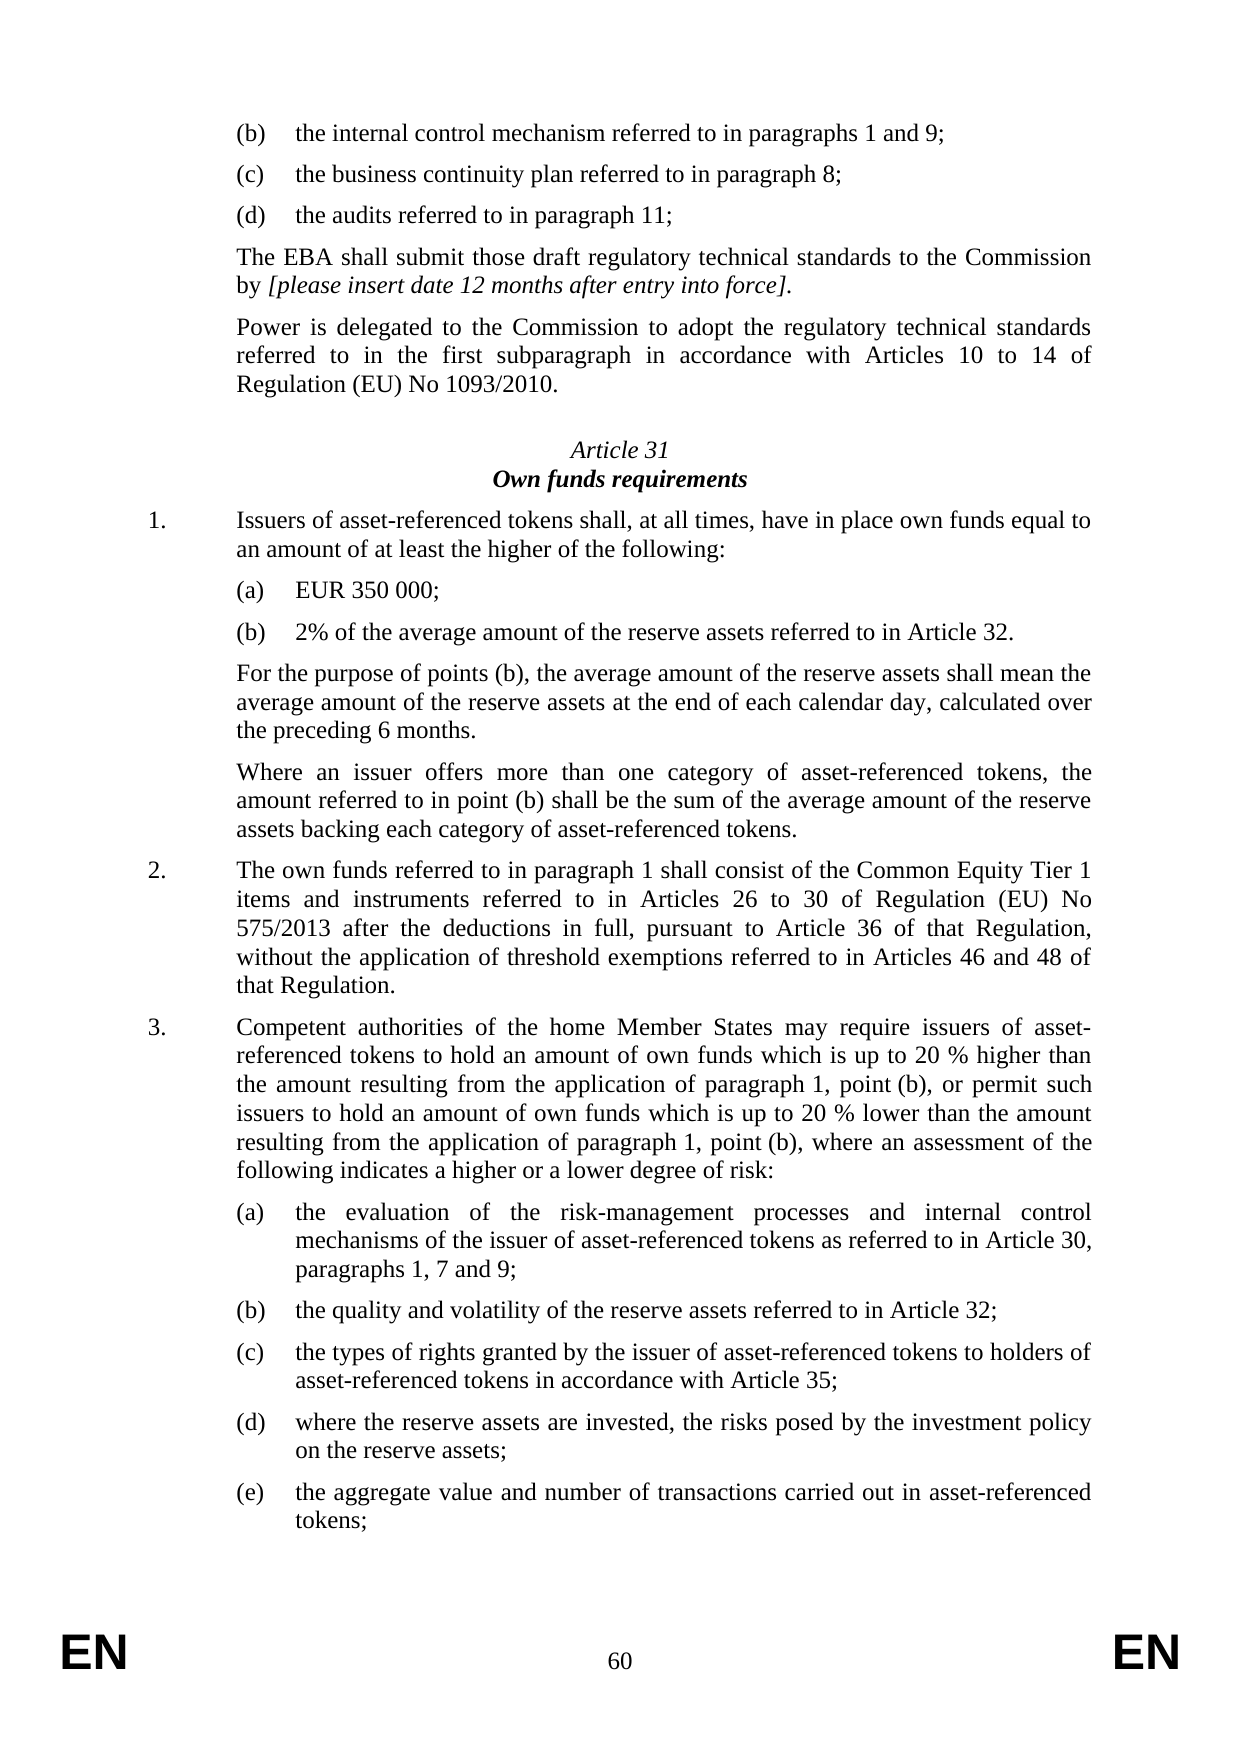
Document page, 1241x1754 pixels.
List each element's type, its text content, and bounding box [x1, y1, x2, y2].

text For the purpose of points (b), the average amount of the reserve assets shall mean the average amount of the reserve assets at the end of each calendar day, calculated over the preceding 6 months. [236, 658, 1093, 744]
text (a) the evaluation of the risk-management processes and internal control mechanisms of the issuer of asset-referenced tokens as referred to in Article 30, paragraphs 1, 7 and 9; [236, 1197, 1093, 1283]
text (e) the aggregate value and number of transactions carried out in asset-referenced tokens; [236, 1477, 1093, 1534]
text (d) the audits referred to in paragraph 11; [236, 201, 1093, 229]
text (c) the types of rights granted by the issuer of asset-referenced tokens to holders of asset-referenced tokens in accordance with Article 35; [236, 1337, 1093, 1394]
text Article 31 Own funds requirements [148, 436, 1093, 493]
text 2. The own funds referred to in paragraph 1 shall consist of the Common Equity Tier 1 items and instruments referred to in Articles 26 to 30 of Regulation (EU) No 575/2013 after the deductions in full, pursuant to Article 36 of that Regulation, without the application of threshold exemptions referred to in Articles 46 and 48 of that Regulation. [148, 856, 1093, 999]
text The EBA shall submit those draft regulatory technical standards to the Commission by [please insert date 12 months after entry into force]. [236, 242, 1093, 299]
text (d) where the reserve assets are invested, the risks posed by the investment policy on the reserve assets; [236, 1407, 1093, 1464]
text Power is delegated to the Commission to adopt the regulatory technical standards referred to in the first subparagraph in accordance with Articles 10 to 14 of Regulation (EU) No 1093/2010. [236, 312, 1093, 398]
text (b) the internal control mechanism referred to in paragraphs 1 and 9; [236, 118, 1093, 147]
text (b) 2% of the average amount of the reserve assets referred to in Article 32. [236, 617, 1093, 646]
text Where an issuer offers more than one category of asset-referenced tokens, the amount referred to in point (b) shall be the sum of the average amount of the reserve assets backing each category of asset-referenced tokens. [236, 757, 1093, 843]
text (b) the quality and volatility of the reserve assets referred to in Article 32; [236, 1296, 1093, 1324]
text (c) the business continuity plan referred to in paragraph 8; [236, 159, 1093, 188]
text (a) EUR 350 000; [236, 576, 1093, 604]
text 1. Issuers of asset-referenced tokens shall, at all times, have in place own funds equal to an amount of at least the higher of the following: [148, 506, 1093, 563]
text 3. Competent authorities of the home Member States may require issuers of asset-referenced tokens to hold an amount of own funds which is up to 20 % higher than the amount resulting from the application of paragraph 1, point (b), or permit such issuers to hold an amount of own funds which is up to 20 % lower than the amount resulting from the application of paragraph 1, point (b), where an assessment of the following indicates a higher or a lower degree of risk: [148, 1012, 1093, 1184]
